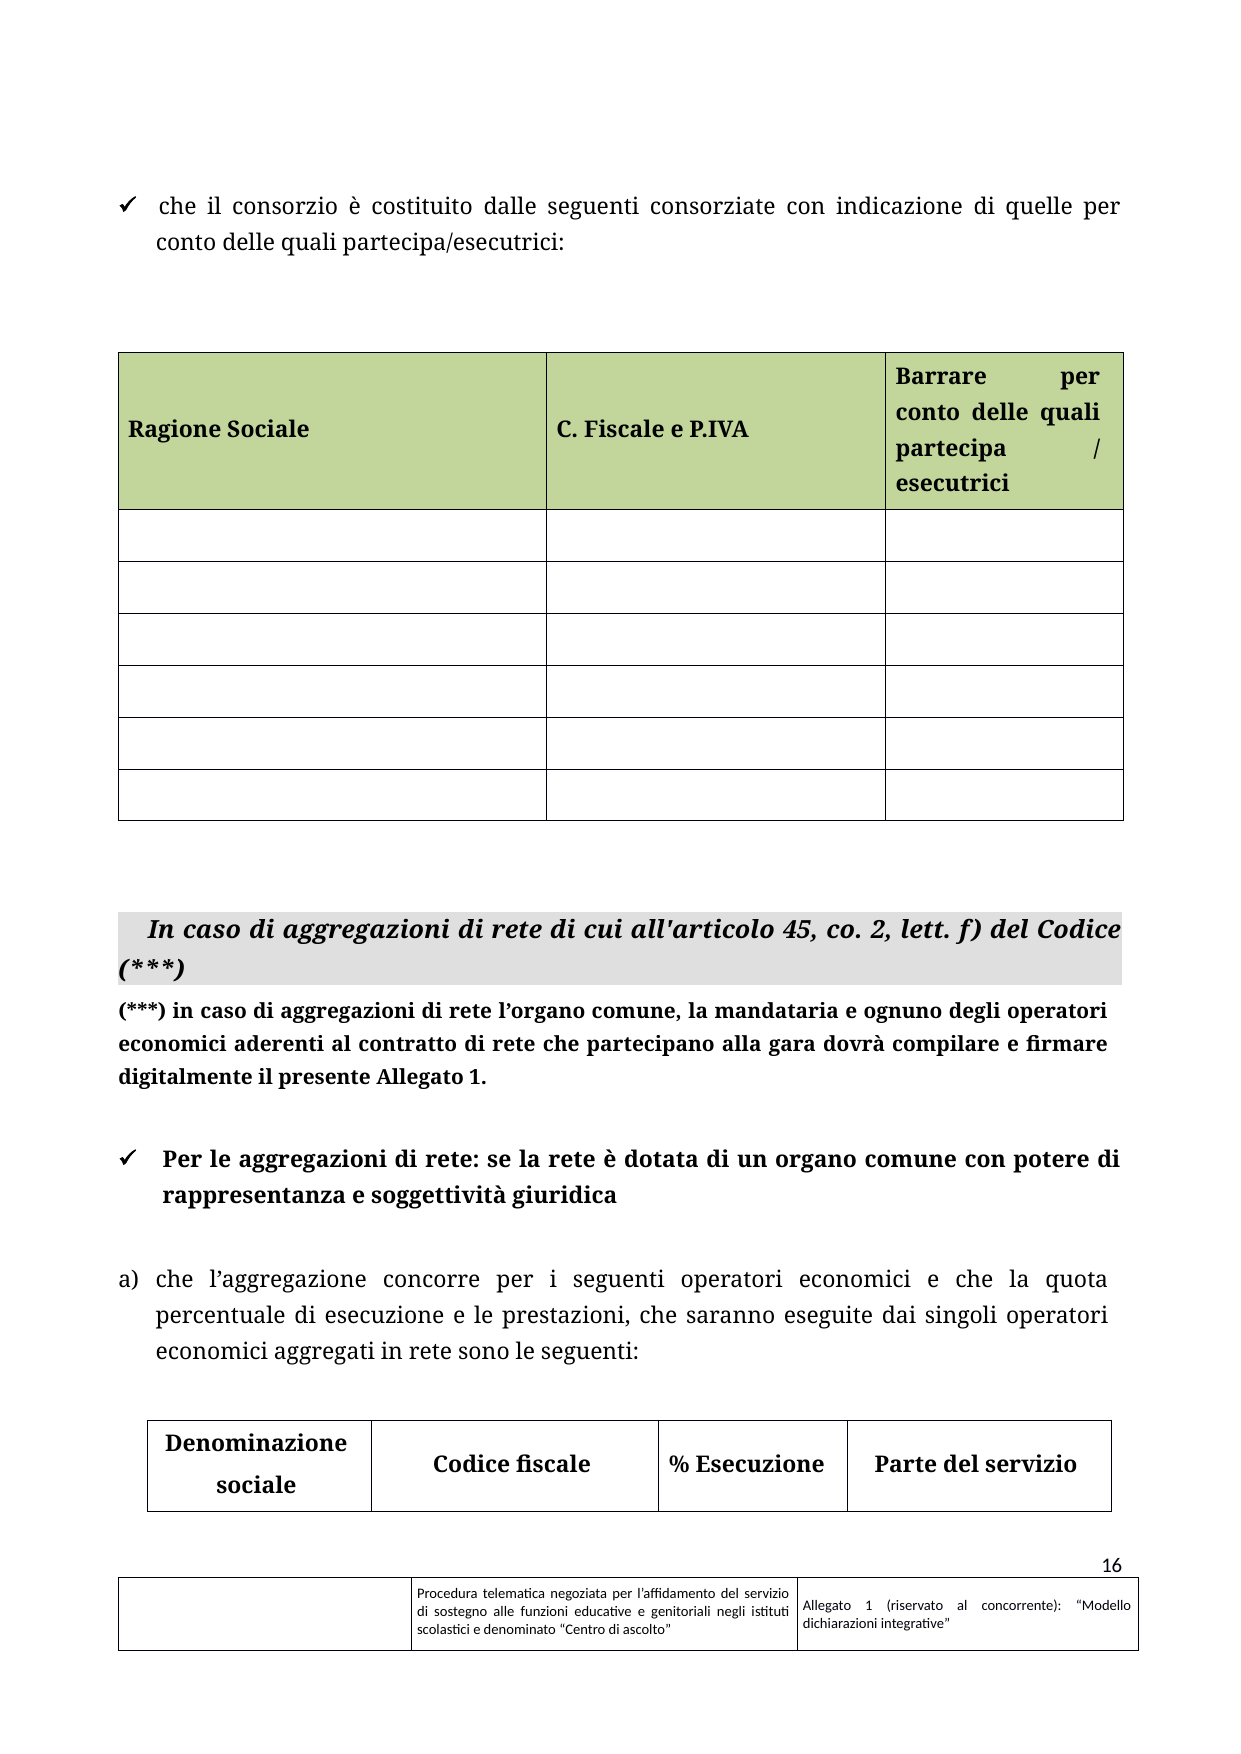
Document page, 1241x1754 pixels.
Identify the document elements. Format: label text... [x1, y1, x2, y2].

table_cell [119, 562, 546, 613]
table_cell [547, 770, 885, 820]
table_header Barrare per conto delle quali partecipa / esecutrici [886, 353, 1123, 509]
table_header Ragione Sociale [119, 353, 546, 509]
table_cell [886, 770, 1123, 820]
table_cell [547, 510, 885, 561]
table_cell [547, 718, 885, 768]
table_header Codice fiscale [372, 1421, 658, 1511]
list che il consorzio è costituito dalle seguenti consorziate con indicazione di quelle per conto delle quali partecipa/esecutrici: [118, 190, 1122, 257]
list che l’aggregazione concorre per i seguenti operatori economici e che la quota percentuale di esecuzione e le prestazioni, che saranno eseguite dai singoli operatori economici aggregati in rete sono le seguenti: [118, 1263, 1110, 1366]
table_cell [547, 614, 885, 665]
table_header C. Fiscale e P.IVA [547, 353, 885, 509]
table_cell [886, 562, 1123, 613]
table_cell [886, 666, 1123, 717]
table_cell [119, 718, 546, 768]
table_cell [119, 510, 546, 561]
table_header Parte del servizio [848, 1421, 1111, 1511]
text In caso di aggregazioni di rete di cui all'articolo 45, co. 2, lett. f) del Codice (***) [118, 912, 1122, 985]
table_cell [119, 666, 546, 717]
table_header Denominazione sociale [148, 1421, 371, 1511]
table_cell [886, 614, 1123, 665]
table_cell [119, 614, 546, 665]
table_cell [547, 666, 885, 717]
table_cell [886, 510, 1123, 561]
table_cell [886, 718, 1123, 768]
text (***) in caso di aggregazioni di rete l’organo comune, la mandataria e ognuno degli operatori economici aderenti al contratto di rete che partecipano alla gara dovrà compilare e firmare digitalmente il presente Allegato 1. [118, 997, 1110, 1090]
table_cell [547, 562, 885, 613]
table_cell [119, 770, 546, 820]
list Per le aggregazioni di rete: se la rete è dotata di un organo comune con potere di rappresentanza e soggettività giuridica [118, 1143, 1122, 1210]
table_header % Esecuzione [659, 1421, 847, 1511]
